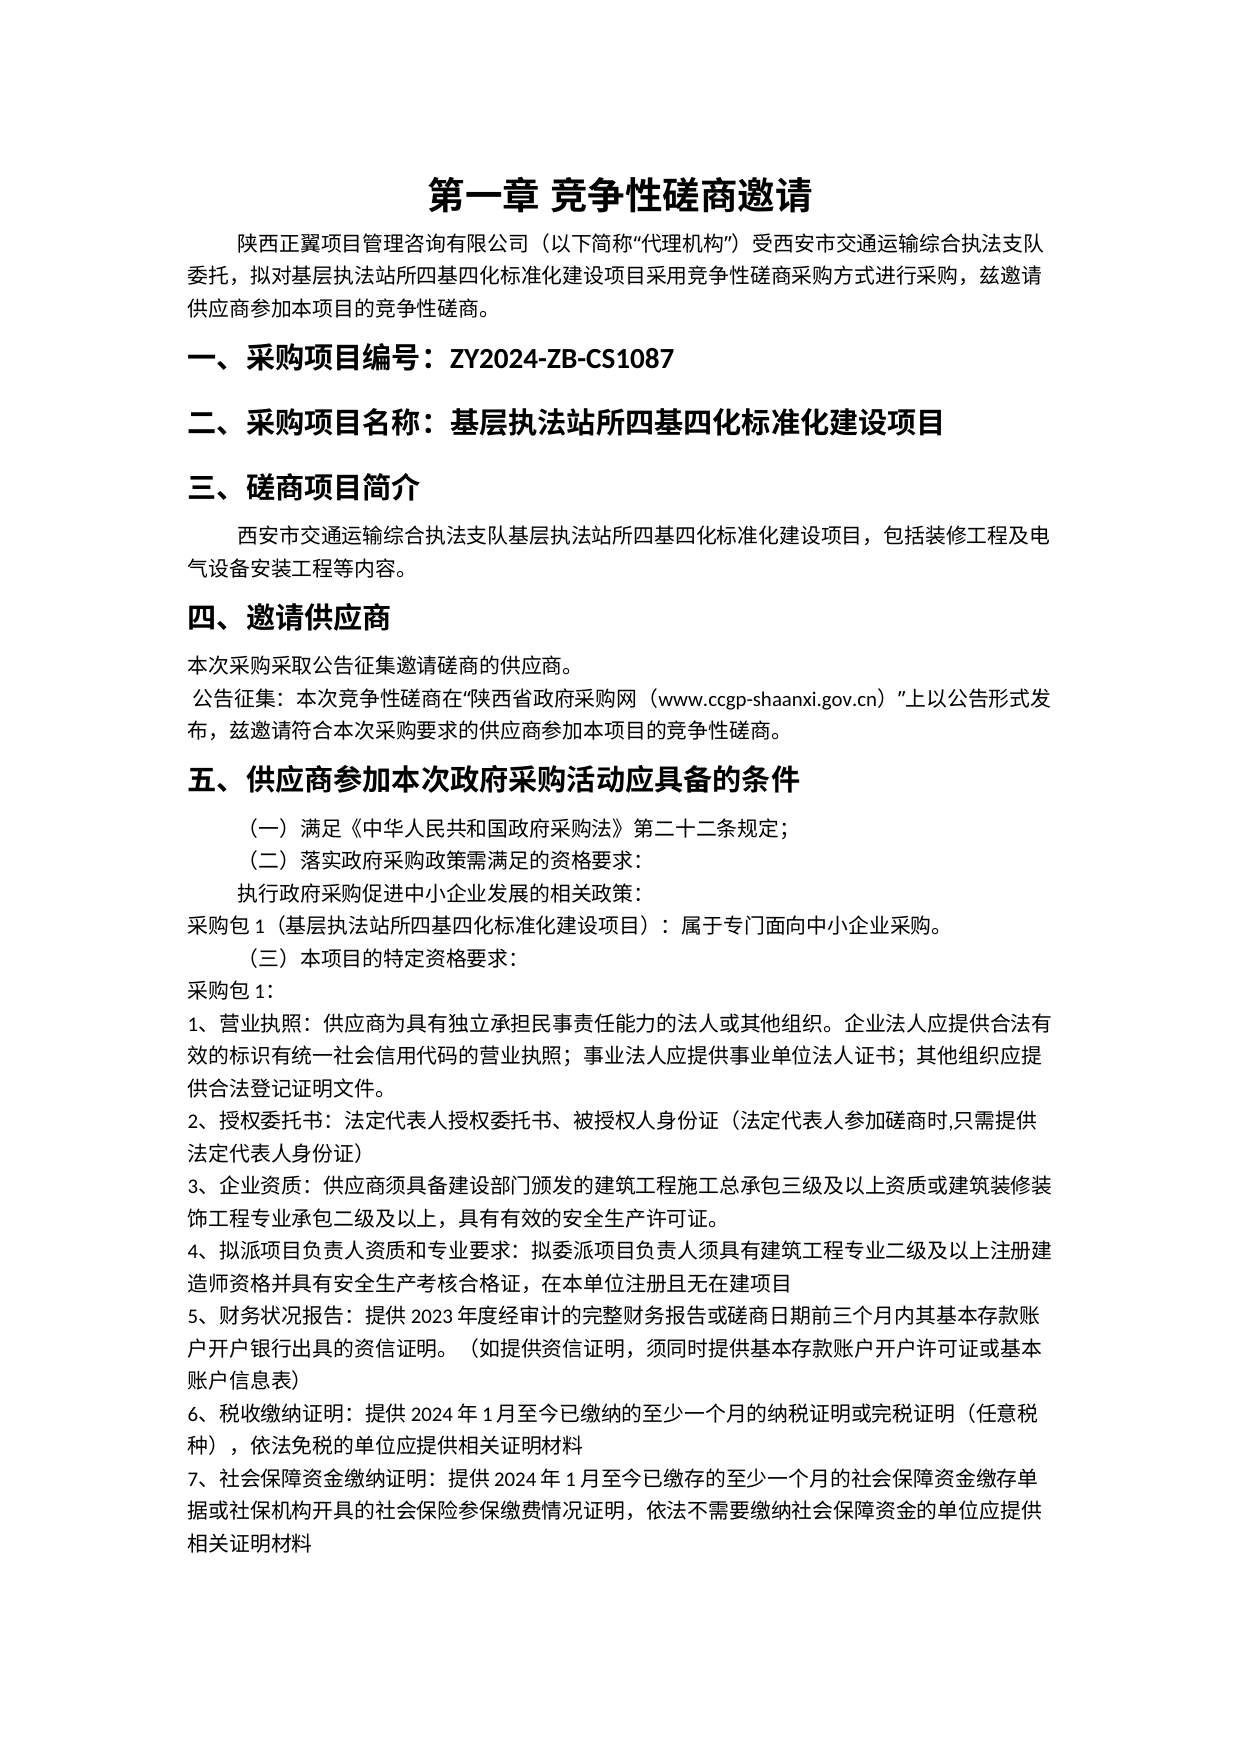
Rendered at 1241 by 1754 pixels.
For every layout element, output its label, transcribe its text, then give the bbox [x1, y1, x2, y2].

text 2、授权委托书：法定代表人授权委托书、被授权人身份证（法定代表人参加磋商时,只需提供法定代表人身份证） [187, 1104, 1053, 1169]
text 4、拟派项目负责人资质和专业要求：拟委派项目负责人须具有建筑工程专业二级及以上注册建造师资格并具有安全生产考核合格证，在本单位注册且无在建项目 [187, 1234, 1053, 1299]
text 四、邀请供应商 [187, 584, 1053, 649]
text 采购包1（基层执法站所四基四化标准化建设项目）：属于专门面向中小企业采购。 [187, 909, 1053, 942]
text 一、采购项目编号：ZY2024-ZB-CS1087 [187, 324, 1053, 389]
text 西安市交通运输综合执法支队基层执法站所四基四化标准化建设项目，包括装修工程及电气设备安装工程等内容。 [187, 519, 1053, 584]
text 6、税收缴纳证明：提供2024年1月至今已缴纳的至少一个月的纳税证明或完税证明（任意税种），依法免税的单位应提供相关证明材料 [187, 1397, 1053, 1462]
text 执行政府采购促进中小企业发展的相关政策： [187, 877, 1053, 909]
text 5、财务状况报告：提供2023年度经审计的完整财务报告或磋商日期前三个月内其基本存款账户开户银行出具的资信证明。（如提供资信证明，须同时提供基本存款账户开户许可证或基本账户信息表） [187, 1299, 1053, 1397]
text 陕西正翼项目管理咨询有限公司（以下简称“代理机构”）受西安市交通运输综合执法支队委托，拟对基层执法站所四基四化标准化建设项目采用竞争性磋商采购方式进行采购，兹邀请供应商参加本项目的竞争性磋商。 [187, 227, 1053, 324]
text 1、营业执照：供应商为具有独立承担民事责任能力的法人或其他组织。企业法人应提供合法有效的标识有统一社会信用代码的营业执照；事业法人应提供事业单位法人证书；其他组织应提供合法登记证明文件。 [187, 1007, 1053, 1104]
text 五、供应商参加本次政府采购活动应具备的条件 [187, 747, 1053, 812]
text 3、企业资质：供应商须具备建设部门颁发的建筑工程施工总承包三级及以上资质或建筑装修装饰工程专业承包二级及以上，具有有效的安全生产许可证。 [187, 1169, 1053, 1234]
text 三、磋商项目简介 [187, 454, 1053, 519]
text 本次采购采取公告征集邀请磋商的供应商。 [187, 649, 1053, 682]
text 公告征集：本次竞争性磋商在“陕西省政府采购网（www.ccgp-shaanxi.gov.cn）”上以公告形式发布，兹邀请符合本次采购要求的供应商参加本项目的竞争性磋商。 [187, 682, 1053, 747]
text 第一章 竞争性磋商邀请 [187, 162, 1053, 227]
text 采购包1： [187, 974, 1053, 1007]
text 7、社会保障资金缴纳证明：提供2024年1月至今已缴存的至少一个月的社会保障资金缴存单据或社保机构开具的社会保险参保缴费情况证明，依法不需要缴纳社会保障资金的单位应提供相关证明材料 [187, 1462, 1053, 1559]
text （二）落实政府采购政策需满足的资格要求： [187, 844, 1053, 877]
text 二、采购项目名称：基层执法站所四基四化标准化建设项目 [187, 389, 1053, 454]
text （一）满足《中华人民共和国政府采购法》第二十二条规定； [187, 812, 1053, 844]
text （三）本项目的特定资格要求： [187, 942, 1053, 974]
